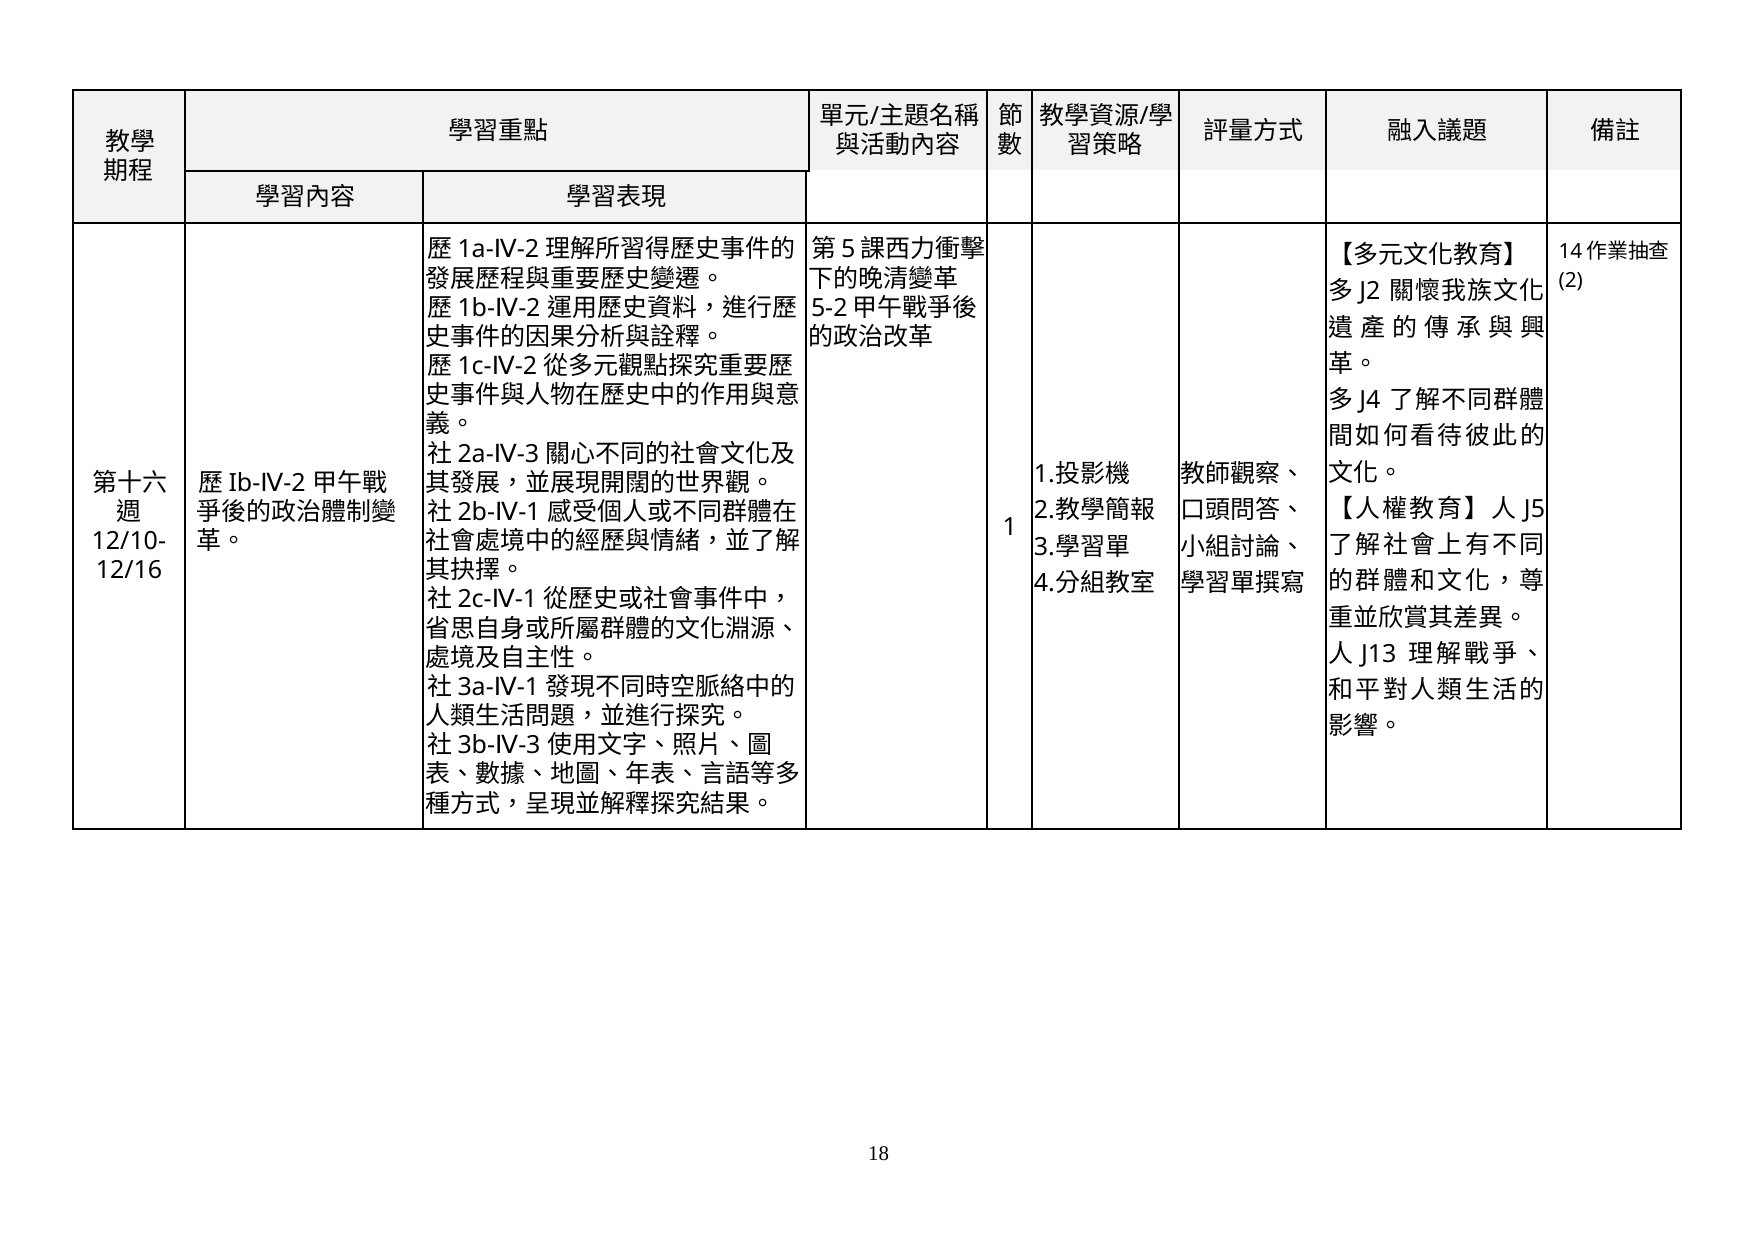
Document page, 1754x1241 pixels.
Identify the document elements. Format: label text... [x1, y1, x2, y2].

table_cell 歷1a-Ⅳ-2 理解所習得歷史事件的發展歷程與重要歷史變遷。 歷1b-Ⅳ-2 運用歷史資料，進行歷史事件的因果分析與詮釋。 歷1c-Ⅳ-2 從多元觀點探究重要歷史事件與人物在歷史中的作用與意義。 社2a-Ⅳ-3 關心不同的社會文化及其發展，並展現開闊的世界觀。 社2b-Ⅳ-1 感受個人或不同群體在社會處境中的經歷與情緒，並了解其抉擇。 社2c-Ⅳ-1 從歷史或社會事件中，省思自身或所屬群體的文化淵源、處境及自主性。 社3a-Ⅳ-1 發現不同時空脈絡中的人類生活問題，並進行探究。 社3b-Ⅳ-3 使用文字、照片、圖表、數據、地圖、年表、言語等多種方式，呈現並解釋探究結果。 [424, 224, 805, 828]
table_cell [1180, 170, 1325, 222]
table_cell [1327, 170, 1546, 222]
table_cell [807, 170, 986, 222]
table_header 節數 [988, 91, 1031, 170]
table_cell 14作業抽查(2) [1548, 224, 1680, 828]
table_header 融入議題 [1327, 91, 1546, 170]
table_cell 學習表現 [424, 172, 805, 222]
table_cell 學習內容 [186, 172, 422, 222]
table_cell [988, 170, 1031, 222]
table_cell 第5課西力衝擊下的晚清變革 5-2甲午戰爭後的政治改革 [807, 224, 986, 828]
table_cell 【多元文化教育】 多J2 關懷我族文化遺產的傳承與興革。 多J4 了解不同群體間如何看待彼此的文化。 【人權教育】人J5 了解社會上有不同的群體和文化，尊重並欣賞其差異。 人J13 理解戰爭、和平對人類生活的影響。 [1327, 224, 1546, 828]
table_cell 教師觀察、 口頭問答、小組討論、 學習單撰寫 [1180, 224, 1325, 828]
table_header 教學資源/學習策略 [1033, 91, 1178, 170]
table_header 學習重點 [186, 91, 808, 170]
table_cell 歷Ib-Ⅳ-2 甲午戰爭後的政治體制變革。 [186, 224, 422, 828]
table_header 教學 期程 [74, 91, 184, 222]
table_cell [1548, 170, 1680, 222]
table_header 備註 [1548, 91, 1680, 170]
table_header 評量方式 [1180, 91, 1325, 170]
table_cell [1033, 170, 1178, 222]
table_header 單元/主題名稱與活動內容 [810, 91, 986, 170]
table_cell 第十六週12/10-12/16 [74, 224, 184, 828]
table_cell 1.投影機 2.教學簡報 3.學習單 4.分組教室 [1033, 224, 1178, 828]
table_cell 1 [988, 224, 1031, 828]
